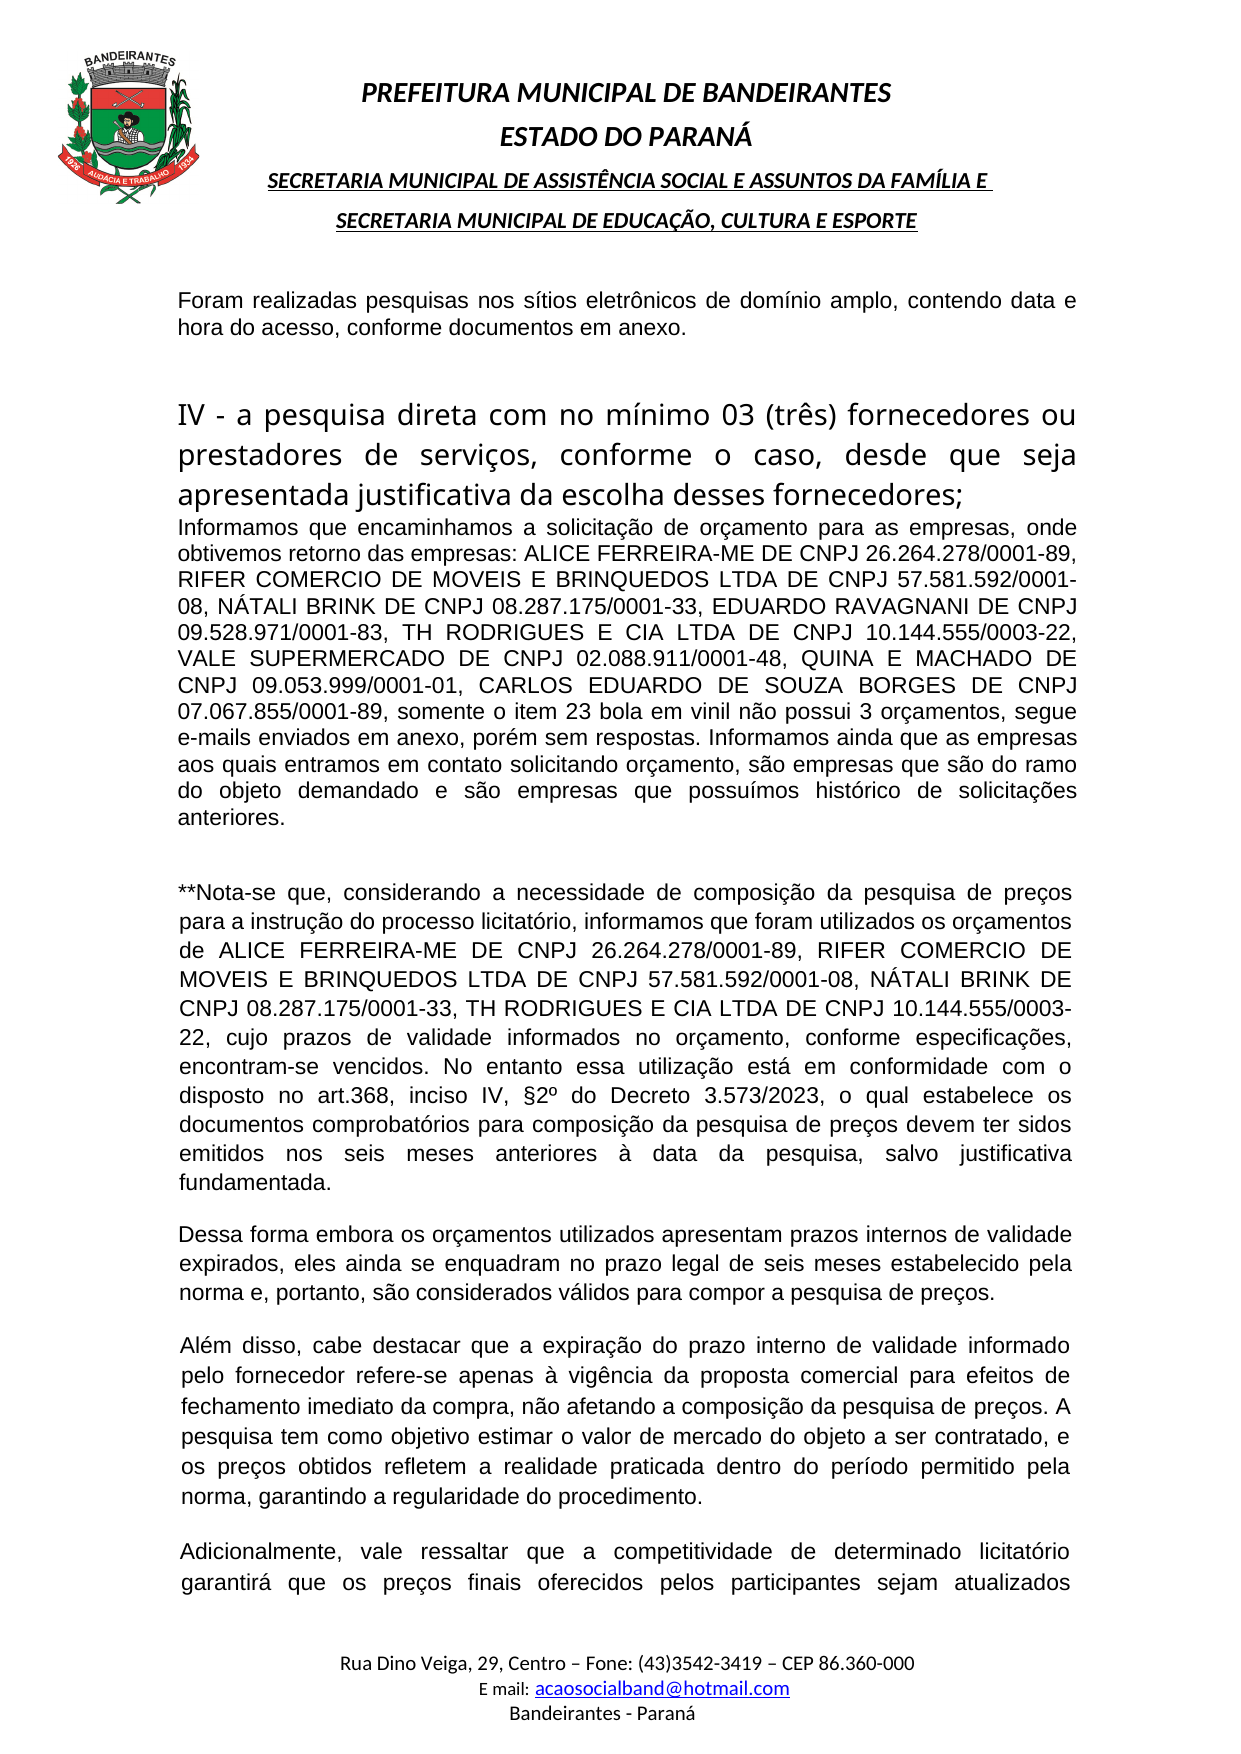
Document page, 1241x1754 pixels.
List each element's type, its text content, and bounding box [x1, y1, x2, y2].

text Dessa forma embora os orçamentos utilizados apresentam prazos internos de validade expirados, eles ainda se enquadram no prazo legal de seis meses estabelecido pela norma e, portanto, são considerados válidos para compor a pesquisa de preços. [178, 1221, 1073, 1305]
picture [57, 51, 200, 204]
text **Nota-se que, considerando a necessidade de composição da pesquisa de preços para a instrução do processo licitatório, informamos que foram utilizados os orçamentos de ALICE FERREIRA-ME DE CNPJ 26.264.278/0001-89, RIFER COMERCIO DE MOVEIS E BRINQUEDOS LTDA DE CNPJ 57.581.592/0001-08, NÁTALI BRINK DE CNPJ 08.287.175/0001-33, TH RODRIGUES E CIA LTDA DE CNPJ 10.144.555/0003-22, cujo prazos de validade informados no orçamento, conforme especificações, encontram-se vencidos. No entanto essa utilização está em conformidade com o disposto no art.368, inciso IV, §2º do Decreto 3.573/2023, o qual estabelece os documentos comprobatórios para composição da pesquisa de preços devem ter sidos emitidos nos seis meses anteriores à data da pesquisa, salvo justificativa fundamentada. [178, 879, 1073, 1195]
text Foram realizadas pesquisas nos sítios eletrônicos de domínio amplo, contendo data e hora do acesso, conforme documentos em anexo. [177, 287, 1078, 340]
text Informamos que encaminhamos a solicitação de orçamento para as empresas, onde obtivemos retorno das empresas: ALICE FERREIRA-ME DE CNPJ 26.264.278/0001-89, RIFER COMERCIO DE MOVEIS E BRINQUEDOS LTDA DE CNPJ 57.581.592/0001-08, NÁTALI BRINK DE CNPJ 08.287.175/0001-33, EDUARDO RAVAGNANI DE CNPJ 09.528.971/0001-83, TH RODRIGUES E CIA LTDA DE CNPJ 10.144.555/0003-22, VALE SUPERMERCADO DE CNPJ 02.088.911/0001-48, QUINA E MACHADO DE CNPJ 09.053.999/0001-01, CARLOS EDUARDO DE SOUZA BORGES DE CNPJ 07.067.855/0001-89, somente o item 23 bola em vinil não possui 3 orçamentos, segue e-mails enviados em anexo, porém sem respostas. Informamos ainda que as empresas aos quais entramos em contato solicitando orçamento, são empresas que são do ramo do objeto demandado e são empresas que possuímos histórico de solicitações anteriores. [177, 513, 1078, 830]
text IV - a pesquisa direta com no mínimo 03 (três) fornecedores ou prestadores de serviços, conforme o caso, desde que seja apresentada justificativa da escolha desses fornecedores; [177, 394, 1078, 513]
text Além disso, cabe destacar que a expiração do prazo interno de validade informado pelo fornecedor refere-se apenas à vigência da proposta comercial para efeitos de fechamento imediato da compra, não afetando a composição da pesquisa de preços. A pesquisa tem como objetivo estimar o valor de mercado do objeto a ser contratado, e os preços obtidos refletem a realidade praticada dentro do período permitido pela norma, garantindo a regularidade do procedimento. [179, 1332, 1071, 1509]
